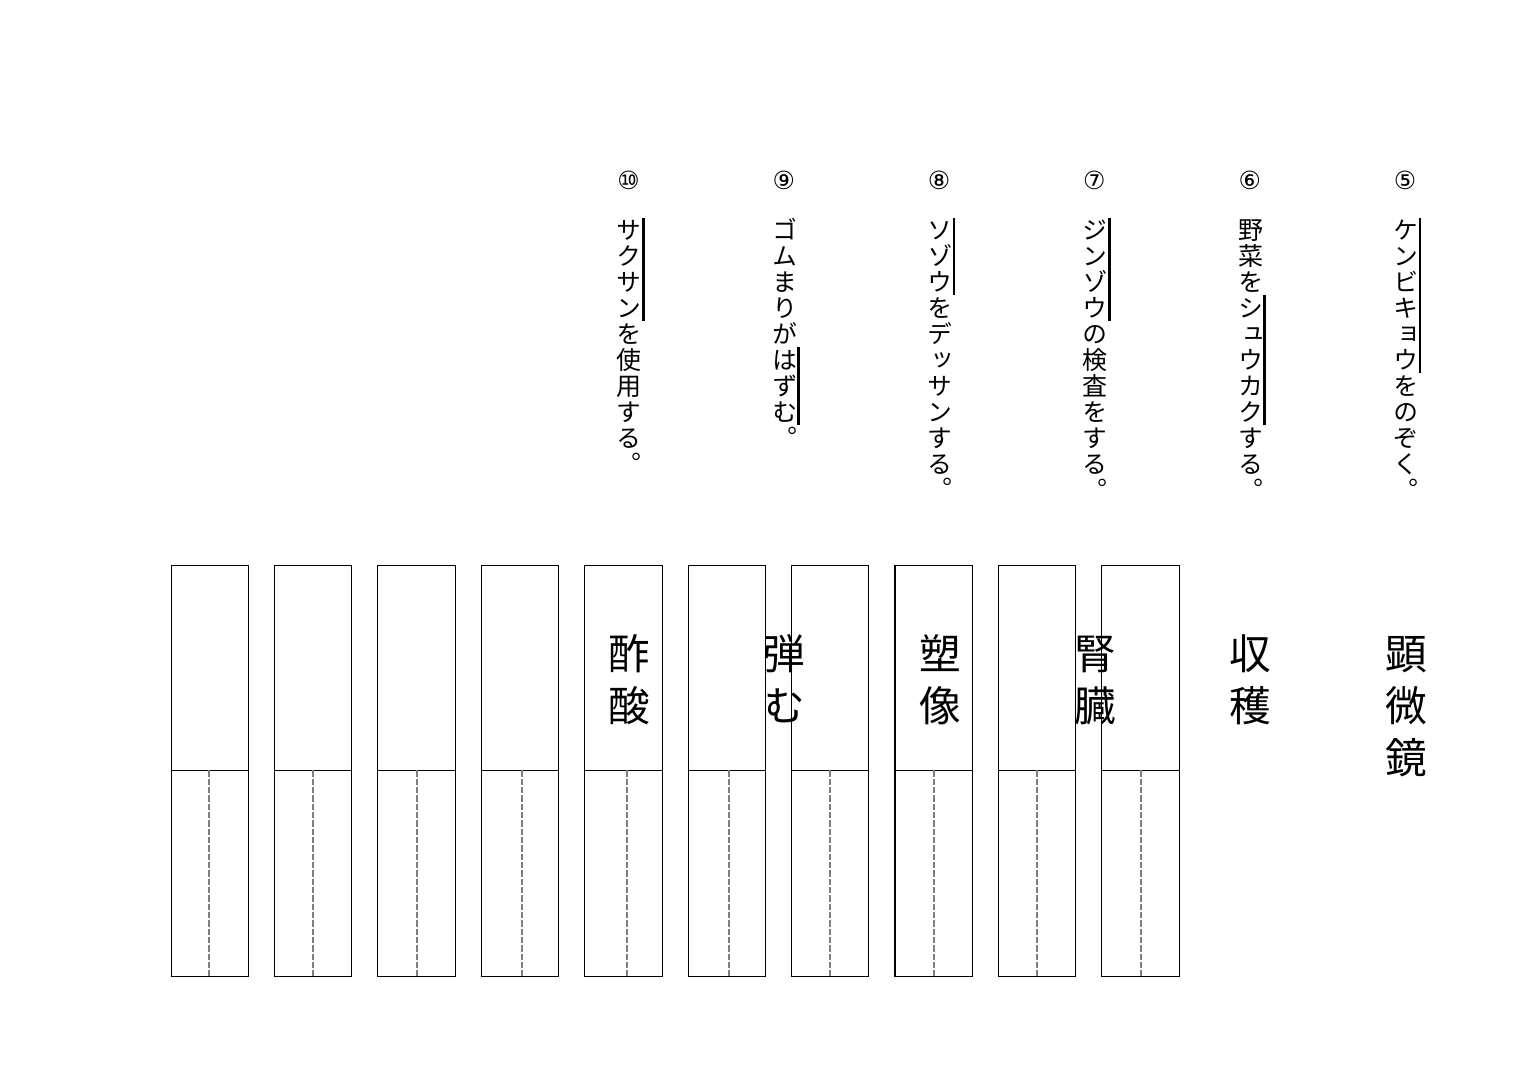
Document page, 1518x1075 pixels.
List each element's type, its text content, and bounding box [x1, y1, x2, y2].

text ⑥野菜をシュウカクする。 収穫 [1199, 166, 1302, 969]
text ⑧ソゾウをデッサンする。 塑像 [888, 166, 992, 969]
text ⑩サクサンを使用する。 酢酸 [578, 166, 681, 969]
text ⑤ケンビキョウをのぞく。 顕微鏡 [1354, 166, 1458, 969]
text ⑦ジンゾウの検査をする。 腎臓 [1043, 166, 1147, 969]
text ⑨ゴムまりがはずむ。 弾む [733, 166, 836, 969]
